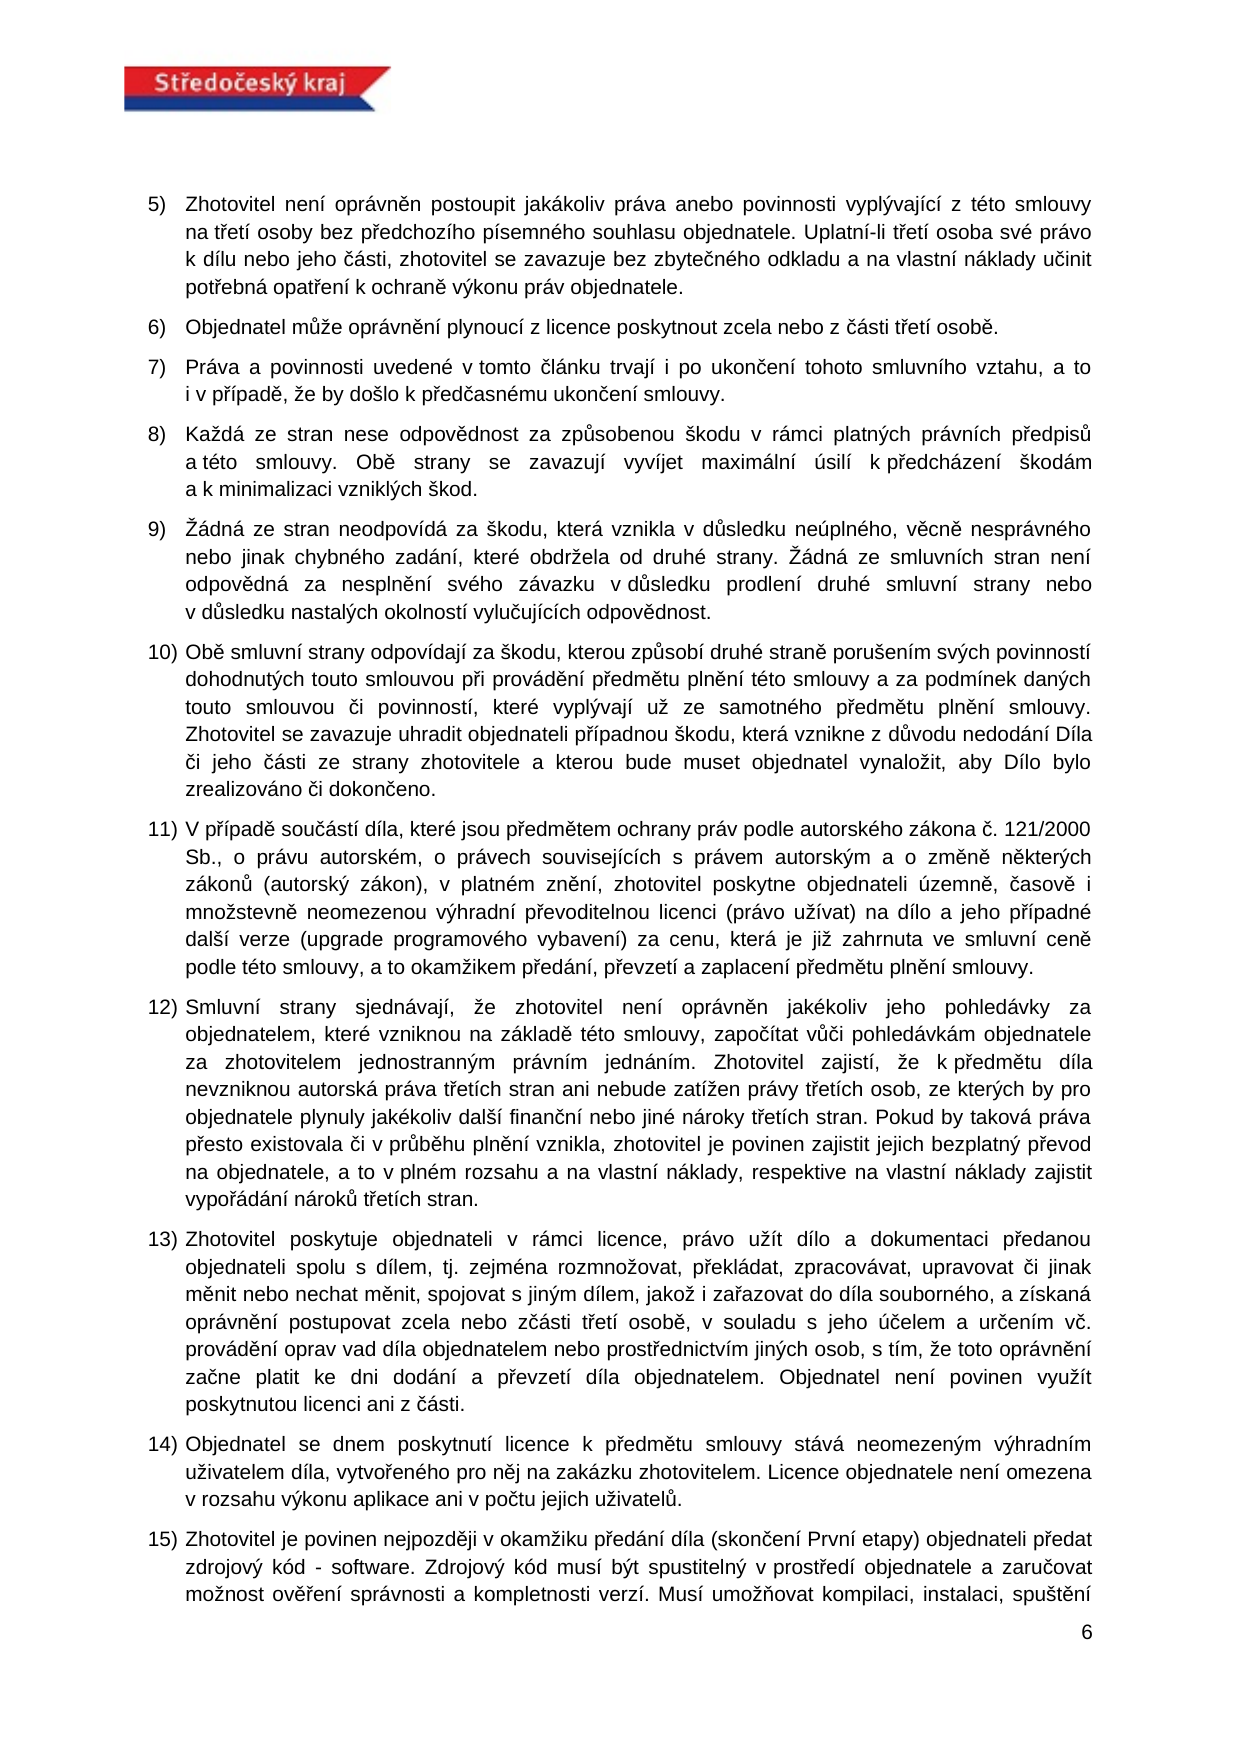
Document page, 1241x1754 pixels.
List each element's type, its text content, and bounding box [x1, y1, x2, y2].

picture [124, 20, 392, 161]
list Práva a povinnosti uvedené v tomto článku trvají i po ukončení tohoto smluvního vztahu, a to i v případě, že by došlo k předčasnému ukončení smlouvy. [148, 354, 1093, 406]
list Smluvní strany sjednávají, že zhotovitel není oprávněn jakékoliv jeho pohledávky za objednatelem, které vzniknou na základě této smlouvy, započítat vůči pohledávkám objednatele za zhotovitelem jednostranným právním jednáním. Zhotovitel zajistí, že k předmětu díla nevzniknou autorská práva třetích stran ani nebude zatížen právy třetích osob, ze kterých by pro objednatele plynuly jakékoliv další finanční nebo jiné nároky třetích stran. Pokud by taková práva přesto existovala či v průběhu plnění vznikla, zhotovitel je povinen zajistit jejich bezplatný převod na objednatele, a to v plném rozsahu a na vlastní náklady, respektive na vlastní náklady zajistit vypořádání nároků třetích stran. [148, 994, 1093, 1211]
list Obě smluvní strany odpovídají za škodu, kterou způsobí druhé straně porušením svých povinností dohodnutých touto smlouvou při provádění předmětu plnění této smlouvy a za podmínek daných touto smlouvou či povinností, které vyplývají už ze samotného předmětu plnění smlouvy. Zhotovitel se zavazuje uhradit objednateli případnou škodu, která vznikne z důvodu nedodání Díla či jeho části ze strany zhotovitele a kterou bude muset objednatel vynaložit, aby Dílo bylo zrealizováno či dokončeno. [148, 639, 1093, 801]
list Zhotovitel není oprávněn postoupit jakákoliv práva anebo povinnosti vyplývající z této smlouvy na třetí osoby bez předchozího písemného souhlasu objednatele. Uplatní-li třetí osoba své právo k dílu nebo jeho části, zhotovitel se zavazuje bez zbytečného odkladu a na vlastní náklady učinit potřebná opatření k ochraně výkonu práv objednatele. [148, 192, 1093, 298]
list V případě součástí díla, které jsou předmětem ochrany práv podle autorského zákona č. 121/2000 Sb., o právu autorském, o právech souvisejících s právem autorským a o změně některých zákonů (autorský zákon), v platném znění, zhotovitel poskytne objednateli územně, časově i množstevně neomezenou výhradní převoditelnou licenci (právo užívat) na dílo a jeho případné další verze (upgrade programového vybavení) za cenu, která je již zahrnuta ve smluvní ceně podle této smlouvy, a to okamžikem předání, převzetí a zaplacení předmětu plnění smlouvy. [148, 817, 1093, 978]
list Zhotovitel poskytuje objednateli v rámci licence, právo užít dílo a dokumentaci předanou objednateli spolu s dílem, tj. zejména rozmnožovat, překládat, zpracovávat, upravovat či jinak měnit nebo nechat měnit, spojovat s jiným dílem, jakož i zařazovat do díla souborného, a získaná oprávnění postupovat zcela nebo zčásti třetí osobě, v souladu s jeho účelem a určením vč. provádění oprav vad díla objednatelem nebo prostřednictvím jiných osob, s tím, že toto oprávnění začne platit ke dni dodání a převzetí díla objednatelem. Objednatel není povinen využít poskytnutou licenci ani z části. [148, 1227, 1093, 1416]
list Objednatel se dnem poskytnutí licence k předmětu smlouvy stává neomezeným výhradním uživatelem díla, vytvořeného pro něj na zakázku zhotovitelem. Licence objednatele není omezena v rozsahu výkonu aplikace ani v počtu jejich uživatelů. [148, 1432, 1093, 1511]
list Objednatel může oprávnění plynoucí z licence poskytnout zcela nebo z části třetí osobě. [148, 314, 1093, 338]
list Žádná ze stran neodpovídá za škodu, která vznikla v důsledku neúplného, věcně nesprávného nebo jinak chybného zadání, které obdržela od druhé strany. Žádná ze smluvních stran není odpovědná za nesplnění svého závazku v důsledku prodlení druhé smluvní strany nebo v důsledku nastalých okolností vylučujících odpovědnost. [148, 517, 1093, 623]
list Každá ze stran nese odpovědnost za způsobenou škodu v rámci platných právních předpisů a této smlouvy. Obě strany se zavazují vyvíjet maximální úsilí k předcházení škodám a k minimalizaci vzniklých škod. [148, 422, 1093, 501]
